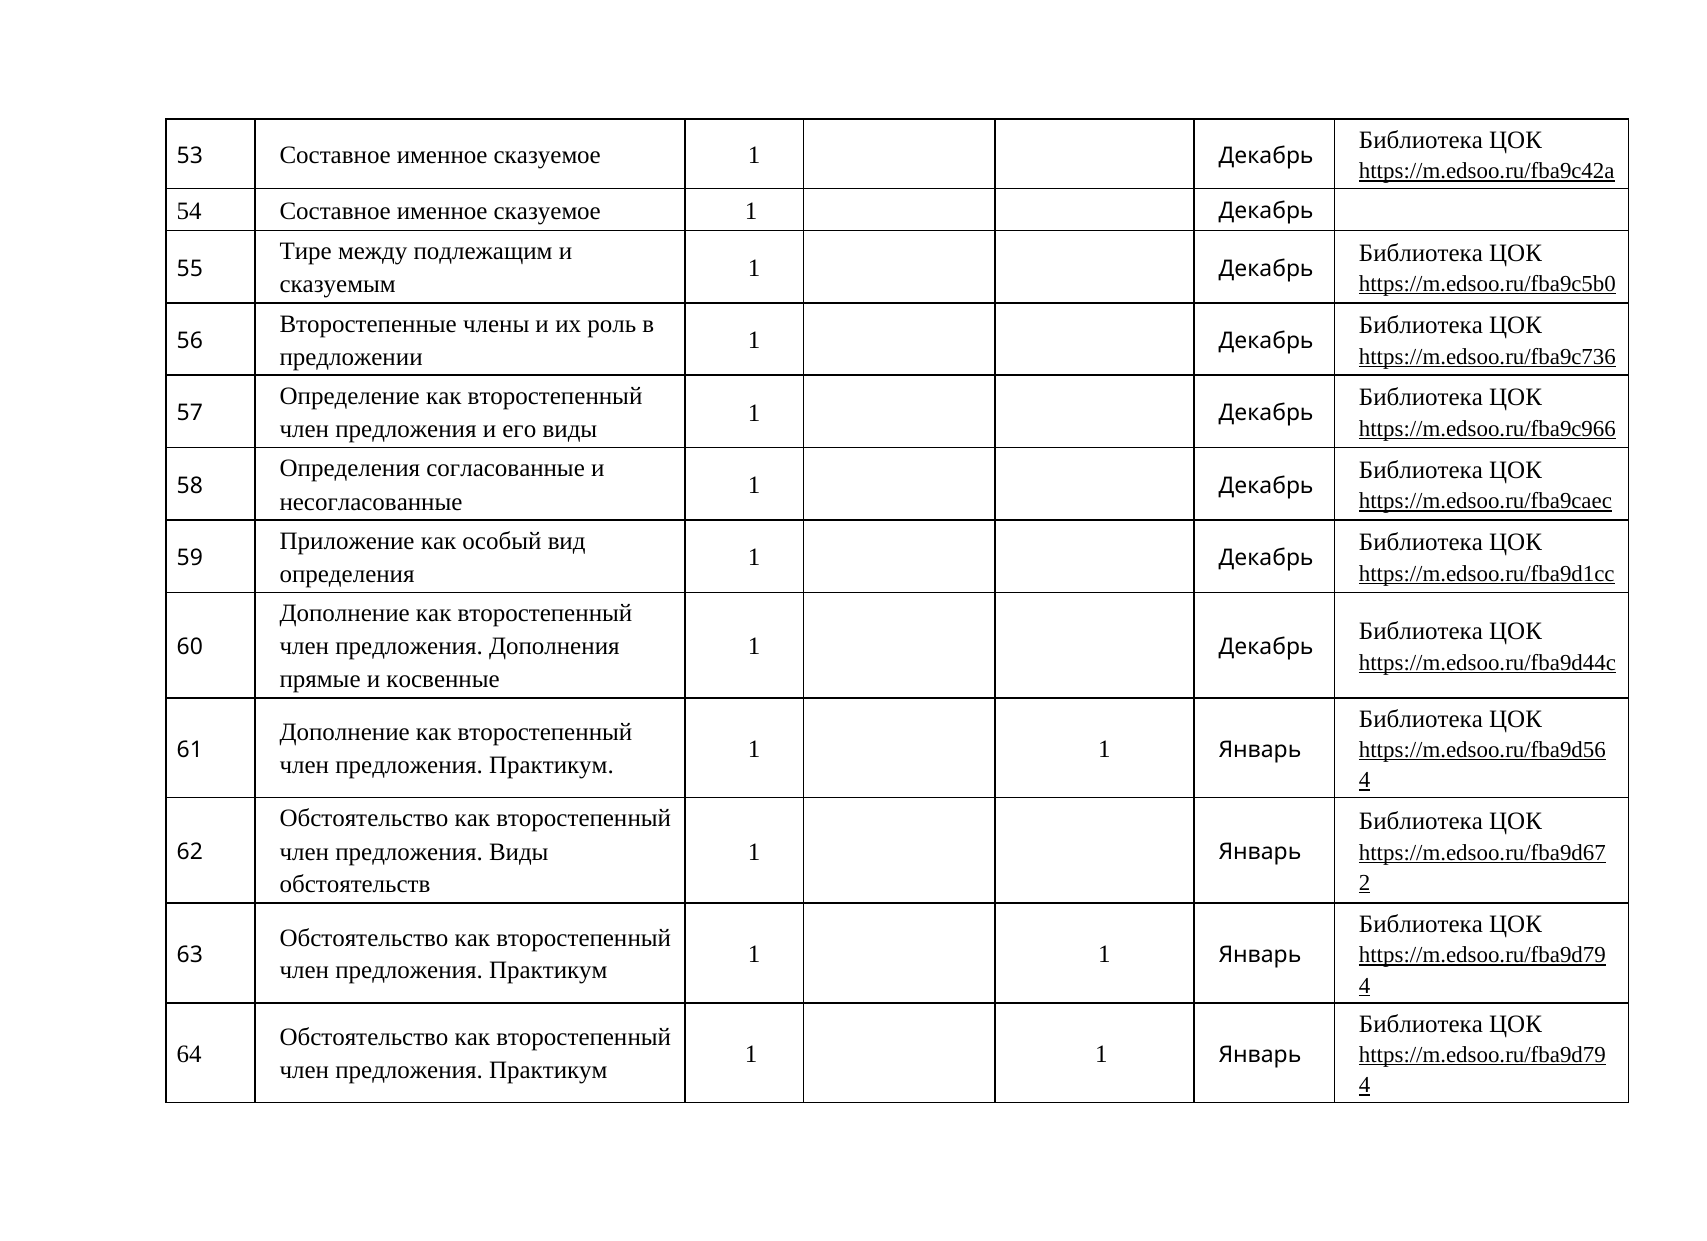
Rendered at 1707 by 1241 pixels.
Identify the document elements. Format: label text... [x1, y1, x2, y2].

table_cell Декабрь [1195, 593, 1334, 697]
table_cell 1 [686, 798, 803, 902]
table_cell 62 [167, 798, 254, 902]
table_cell Январь [1195, 699, 1334, 797]
table_cell 1 [686, 593, 803, 697]
table_cell [804, 448, 994, 519]
table_cell [996, 798, 1193, 902]
table_cell Приложение как особый вид определения [256, 521, 684, 592]
table_cell Определение как второстепенный член предложения и его виды [256, 376, 684, 447]
table_cell [996, 189, 1193, 229]
table_cell 58 [167, 448, 254, 519]
table_cell [804, 376, 994, 447]
table_cell Декабрь [1195, 521, 1334, 592]
table_cell Декабрь [1195, 448, 1334, 519]
table_cell [996, 376, 1193, 447]
table_cell 1 [686, 376, 803, 447]
table_cell [804, 593, 994, 697]
table_cell 55 [167, 231, 254, 302]
table_cell Библиотека ЦОК https://m.edsoo.ru/fba9c5b0 [1335, 231, 1628, 302]
table_cell 59 [167, 521, 254, 592]
table_cell 56 [167, 304, 254, 374]
table_cell 1 [686, 699, 803, 797]
table_cell [804, 189, 994, 229]
table_cell Дополнение как второстепенный член предложения. Дополнения прямые и косвенные [256, 593, 684, 697]
table_cell Составное именное сказуемое [256, 120, 684, 188]
table_cell 64 [167, 1004, 254, 1102]
table_cell [804, 231, 994, 302]
table_cell 1 [686, 304, 803, 374]
table_cell Дополнение как второстепенный член предложения. Практикум. [256, 699, 684, 797]
table_cell 54 [167, 189, 254, 229]
table_cell 60 [167, 593, 254, 697]
table_cell Декабрь [1195, 120, 1334, 188]
table_cell 53 [167, 120, 254, 188]
table_cell Библиотека ЦОК https://m.edsoo.ru/fba9d672 [1335, 798, 1628, 902]
table_cell 1 [686, 448, 803, 519]
table_cell 1 [996, 699, 1193, 797]
table_cell Декабрь [1195, 376, 1334, 447]
table_cell Второстепенные члены и их роль в предложении [256, 304, 684, 374]
table_cell [804, 521, 994, 592]
table_cell Обстоятельство как второстепенный член предложения. Практикум [256, 904, 684, 1002]
table_cell 1 [686, 1004, 803, 1102]
table_cell Библиотека ЦОК https://m.edsoo.ru/fba9c736 [1335, 304, 1628, 374]
table_cell 61 [167, 699, 254, 797]
table_cell Библиотека ЦОК https://m.edsoo.ru/fba9d564 [1335, 699, 1628, 797]
table_cell 1 [996, 904, 1193, 1002]
table_cell 1 [686, 189, 803, 229]
table_cell Библиотека ЦОК https://m.edsoo.ru/fba9c42a [1335, 120, 1628, 188]
table_cell Декабрь [1195, 231, 1334, 302]
table_cell Определения согласованные и несогласованные [256, 448, 684, 519]
table_cell 1 [686, 521, 803, 592]
table_cell [996, 448, 1193, 519]
table_cell Библиотека ЦОК https://m.edsoo.ru/fba9d794 [1335, 904, 1628, 1002]
table_cell [996, 231, 1193, 302]
table_cell [996, 120, 1193, 188]
table_cell 63 [167, 904, 254, 1002]
table_cell 1 [996, 1004, 1193, 1102]
table_cell [804, 120, 994, 188]
table_cell [804, 1004, 994, 1102]
table_cell Обстоятельство как второстепенный член предложения. Виды обстоятельств [256, 798, 684, 902]
table_cell Январь [1195, 798, 1334, 902]
table_cell [804, 304, 994, 374]
table_cell [804, 904, 994, 1002]
table_cell Январь [1195, 904, 1334, 1002]
table_cell [804, 798, 994, 902]
table_cell 1 [686, 120, 803, 188]
table_cell [996, 304, 1193, 374]
table_cell Декабрь [1195, 189, 1334, 229]
table_cell Библиотека ЦОК https://m.edsoo.ru/fba9c966 [1335, 376, 1628, 447]
table_cell Тире между подлежащим и сказуемым [256, 231, 684, 302]
table_cell [996, 593, 1193, 697]
table_cell [804, 699, 994, 797]
table_cell Библиотека ЦОК https://m.edsoo.ru/fba9d794 [1335, 1004, 1628, 1102]
table_cell [996, 521, 1193, 592]
table_cell Декабрь [1195, 304, 1334, 374]
table_cell 1 [686, 231, 803, 302]
table_cell Библиотека ЦОК https://m.edsoo.ru/fba9d44c [1335, 593, 1628, 697]
table_cell Библиотека ЦОК https://m.edsoo.ru/fba9caec [1335, 448, 1628, 519]
table_cell 1 [686, 904, 803, 1002]
table_cell Библиотека ЦОК https://m.edsoo.ru/fba9d1cc [1335, 521, 1628, 592]
table_cell Обстоятельство как второстепенный член предложения. Практикум [256, 1004, 684, 1102]
table_cell 57 [167, 376, 254, 447]
table_cell Составное именное сказуемое [256, 189, 684, 229]
table_cell Январь [1195, 1004, 1334, 1102]
table_cell [1335, 189, 1628, 229]
